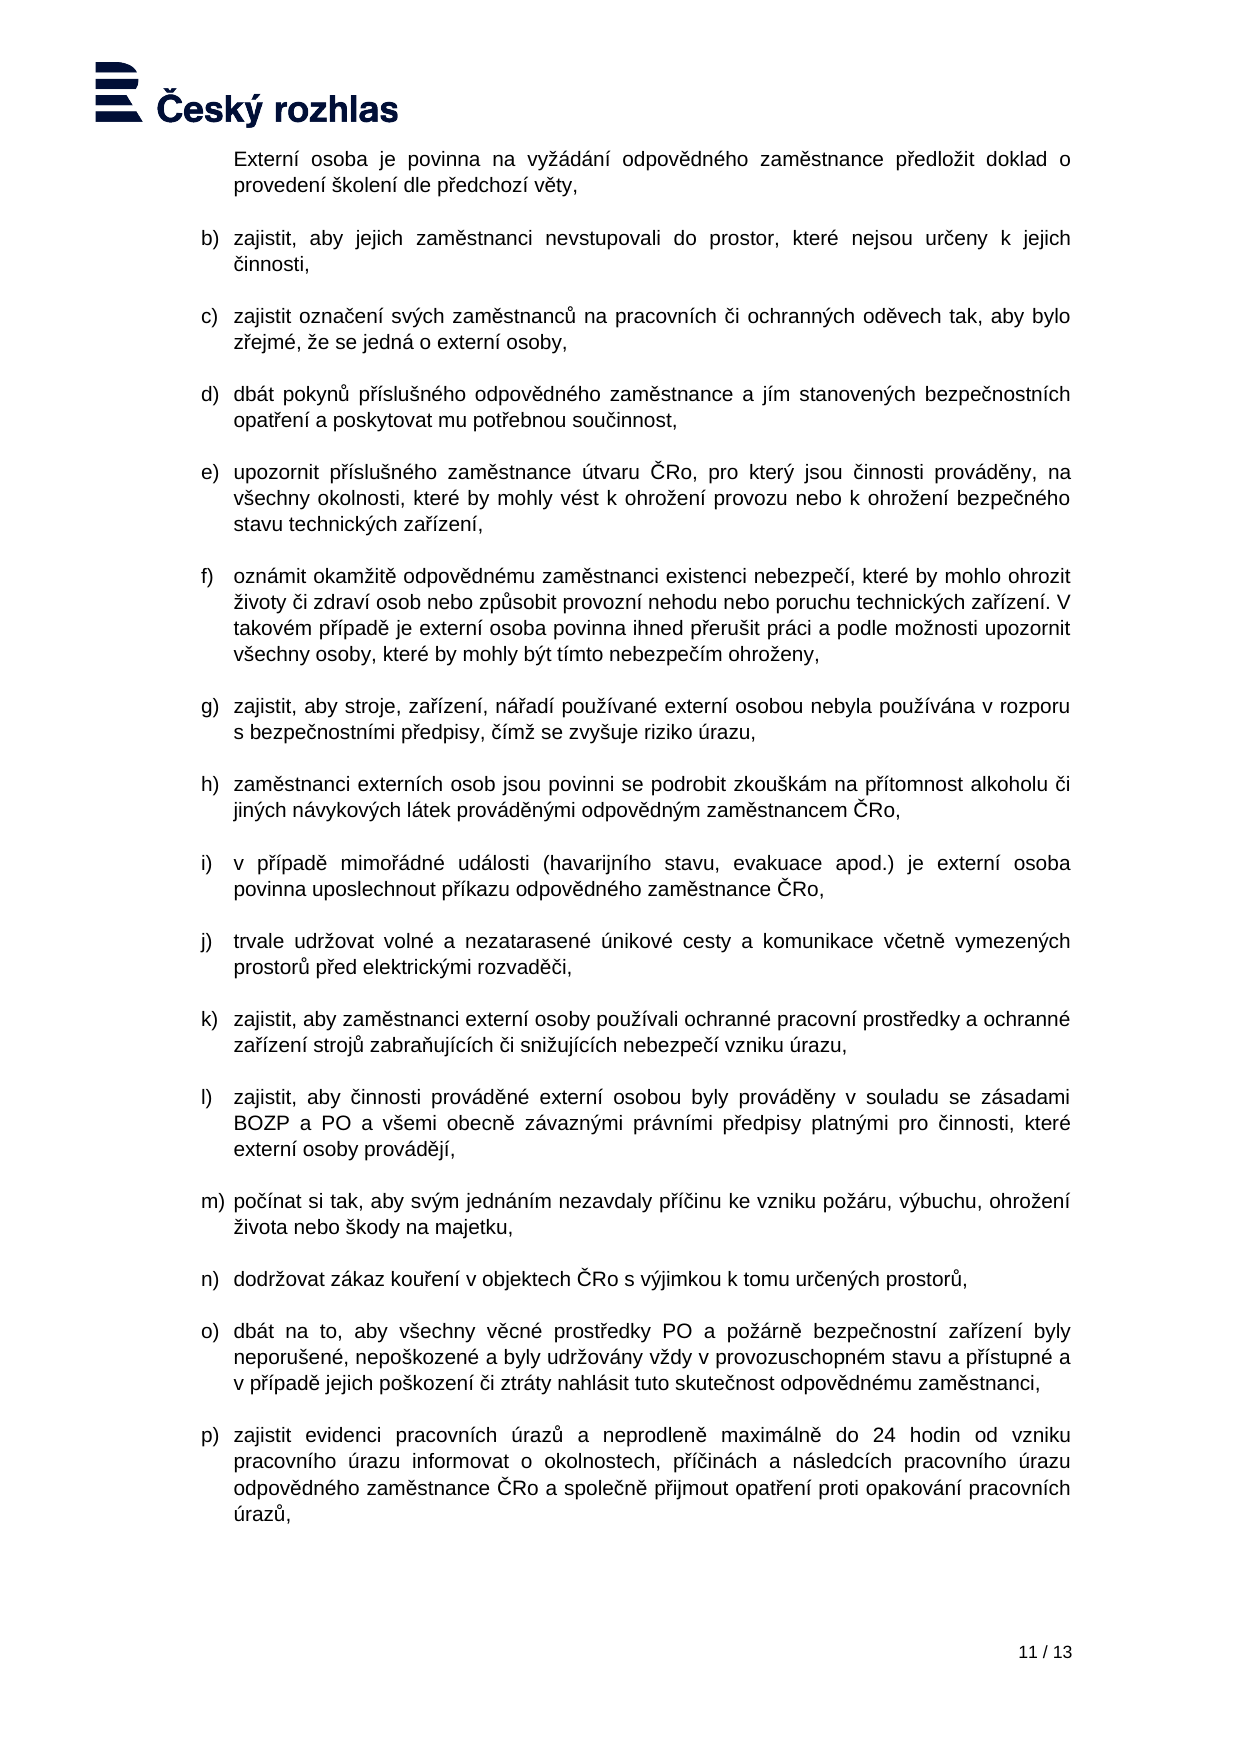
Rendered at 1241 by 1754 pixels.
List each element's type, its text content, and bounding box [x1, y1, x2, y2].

list zajistit, aby stroje, zařízení, nářadí používané externí osobou nebyla používána v rozporu s bezpečnostními předpisy, čímž se zvyšuje riziko úrazu, [201, 693, 1072, 745]
list upozornit příslušného zaměstnance útvaru ČRo, pro který jsou činnosti prováděny, na všechny okolnosti, které by mohly vést k ohrožení provozu nebo k ohrožení bezpečného stavu technických zařízení, [201, 458, 1072, 537]
list dbát na to, aby všechny věcné prostředky PO a požárně bezpečnostní zařízení byly neporušené, nepoškozené a byly udržovány vždy v provozuschopném stavu a přístupné a v případě jejich poškození či ztráty nahlásit tuto skutečnost odpovědnému zaměstnanci, [201, 1318, 1072, 1396]
picture [95, 62, 398, 128]
list dodržovat zákaz kouření v objektech ČRo s výjimkou k tomu určených prostorů, [201, 1266, 1072, 1292]
list zajistit označení svých zaměstnanců na pracovních či ochranných oděvech tak, aby bylo zřejmé, že se jedná o externí osoby, [201, 302, 1072, 354]
list oznámit okamžitě odpovědnému zaměstnanci existenci nebezpečí, které by mohlo ohrozit životy či zdraví osob nebo způsobit provozní nehodu nebo poruchu technických zařízení. V takovém případě je externí osoba povinna ihned přerušit práci a podle možnosti upozornit všechny osoby, které by mohly být tímto nebezpečím ohroženy, [201, 563, 1072, 667]
list v případě mimořádné události (havarijního stavu, evakuace apod.) je externí osoba povinna uposlechnout příkazu odpovědného zaměstnance ČRo, [201, 849, 1072, 901]
list zajistit, aby činnosti prováděné externí osobou byly prováděny v souladu se zásadami BOZP a PO a všemi obecně závaznými právními předpisy platnými pro činnosti, které externí osoby provádějí, [201, 1083, 1072, 1162]
list zaměstnanci externích osob jsou povinni se podrobit zkouškám na přítomnost alkoholu či jiných návykových látek prováděnými odpovědným zaměstnancem ČRo, [201, 771, 1072, 823]
list trvale udržovat volné a nezatarasené únikové cesty a komunikace včetně vymezených prostorů před elektrickými rozvaděči, [201, 927, 1072, 979]
list zajistit, aby jejich zaměstnanci nevstupovali do prostor, které nejsou určeny k jejich činnosti, [201, 224, 1072, 276]
list zajistit, aby zaměstnanci externí osoby používali ochranné pracovní prostředky a ochranné zařízení strojů zabraňujících či snižujících nebezpečí vzniku úrazu, [201, 1005, 1072, 1057]
list dbát pokynů příslušného odpovědného zaměstnance a jím stanovených bezpečnostních opatření a poskytovat mu potřebnou součinnost, [201, 380, 1072, 432]
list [201, 146, 1072, 198]
list počínat si tak, aby svým jednáním nezavdaly příčinu ke vzniku požáru, výbuchu, ohrožení života nebo škody na majetku, [201, 1188, 1072, 1240]
list zajistit evidenci pracovních úrazů a neprodleně maximálně do 24 hodin od vzniku pracovního úrazu informovat o okolnostech, příčinách a následcích pracovního úrazu odpovědného zaměstnance ČRo a společně přijmout opatření proti opakování pracovních úrazů, [201, 1422, 1072, 1526]
